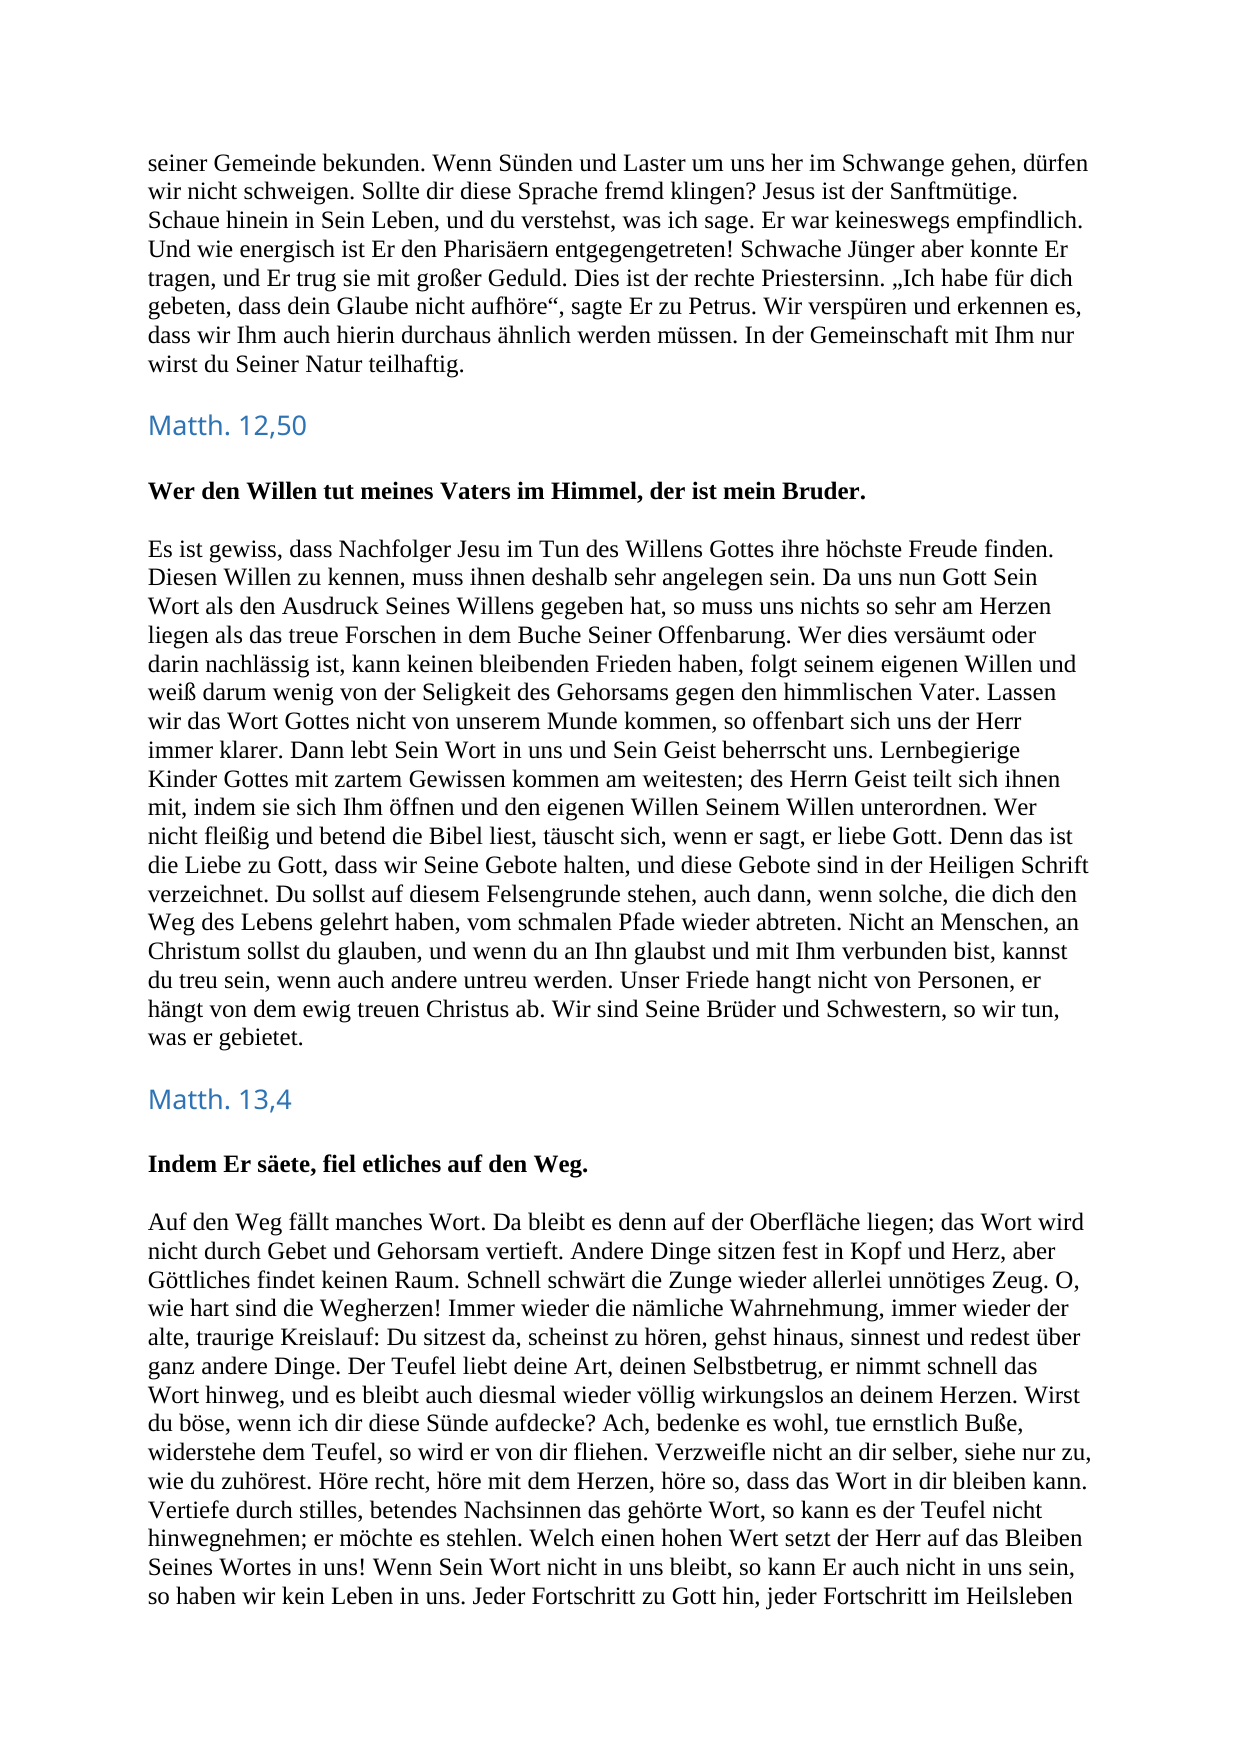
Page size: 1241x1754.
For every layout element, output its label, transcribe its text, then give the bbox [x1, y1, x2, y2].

text Wer den Willen tut meines Vaters im Himmel, der ist mein Bruder. [148, 476, 1093, 504]
text Indem Er säete, fiel etliches auf den Weg. [148, 1149, 1093, 1178]
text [148, 148, 1093, 378]
subtitle Matth. 13,4 [148, 1080, 1093, 1117]
text Es ist gewiss, dass Nachfolger Jesu im Tun des Willens Gottes ihre höchste Freude finden. Diesen Willen zu kennen, muss ihnen deshalb sehr angelegen sein. Da uns nun Gott Sein Wort als den Ausdruck Seines Willens gegeben hat, so muss uns nichts so sehr am Herzen liegen als das treue Forschen in dem Buche Seiner Offenbarung. Wer dies versäumt oder darin nachlässig ist, kann keinen bleibenden Frieden haben, folgt seinem eigenen Willen und weiß darum wenig von der Seligkeit des Gehorsams gegen den himmlischen Vater. Lassen wir das Wort Gottes nicht von unserem Munde kommen, so offenbart sich uns der Herr immer klarer. Dann lebt Sein Wort in uns und Sein Geist beherrscht uns. Lernbegierige Kinder Gottes mit zartem Gewissen kommen am weitesten; des Herrn Geist teilt sich ihnen mit, indem sie sich Ihm öffnen und den eigenen Willen Seinem Willen unterordnen. Wer nicht fleißig und betend die Bibel liest, täuscht sich, wenn er sagt, er liebe Gott. Denn das ist die Liebe zu Gott, dass wir Seine Gebote halten, und diese Gebote sind in der Heiligen Schrift verzeichnet. Du sollst auf diesem Felsengrunde stehen, auch dann, wenn solche, die dich den Weg des Lebens gelehrt haben, vom schmalen Pfade wieder abtreten. Nicht an Menschen, an Christum sollst du glauben, und wenn du an Ihn glaubst und mit Ihm verbunden bist, kannst du treu sein, wenn auch andere untreu werden. Unser Friede hangt nicht von Personen, er hängt von dem ewig treuen Christus ab. Wir sind Seine Brüder und Schwestern, so wir tun, was er gebietet. [148, 534, 1093, 1051]
subtitle Matth. 12,50 [148, 407, 1093, 444]
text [148, 1207, 1093, 1610]
